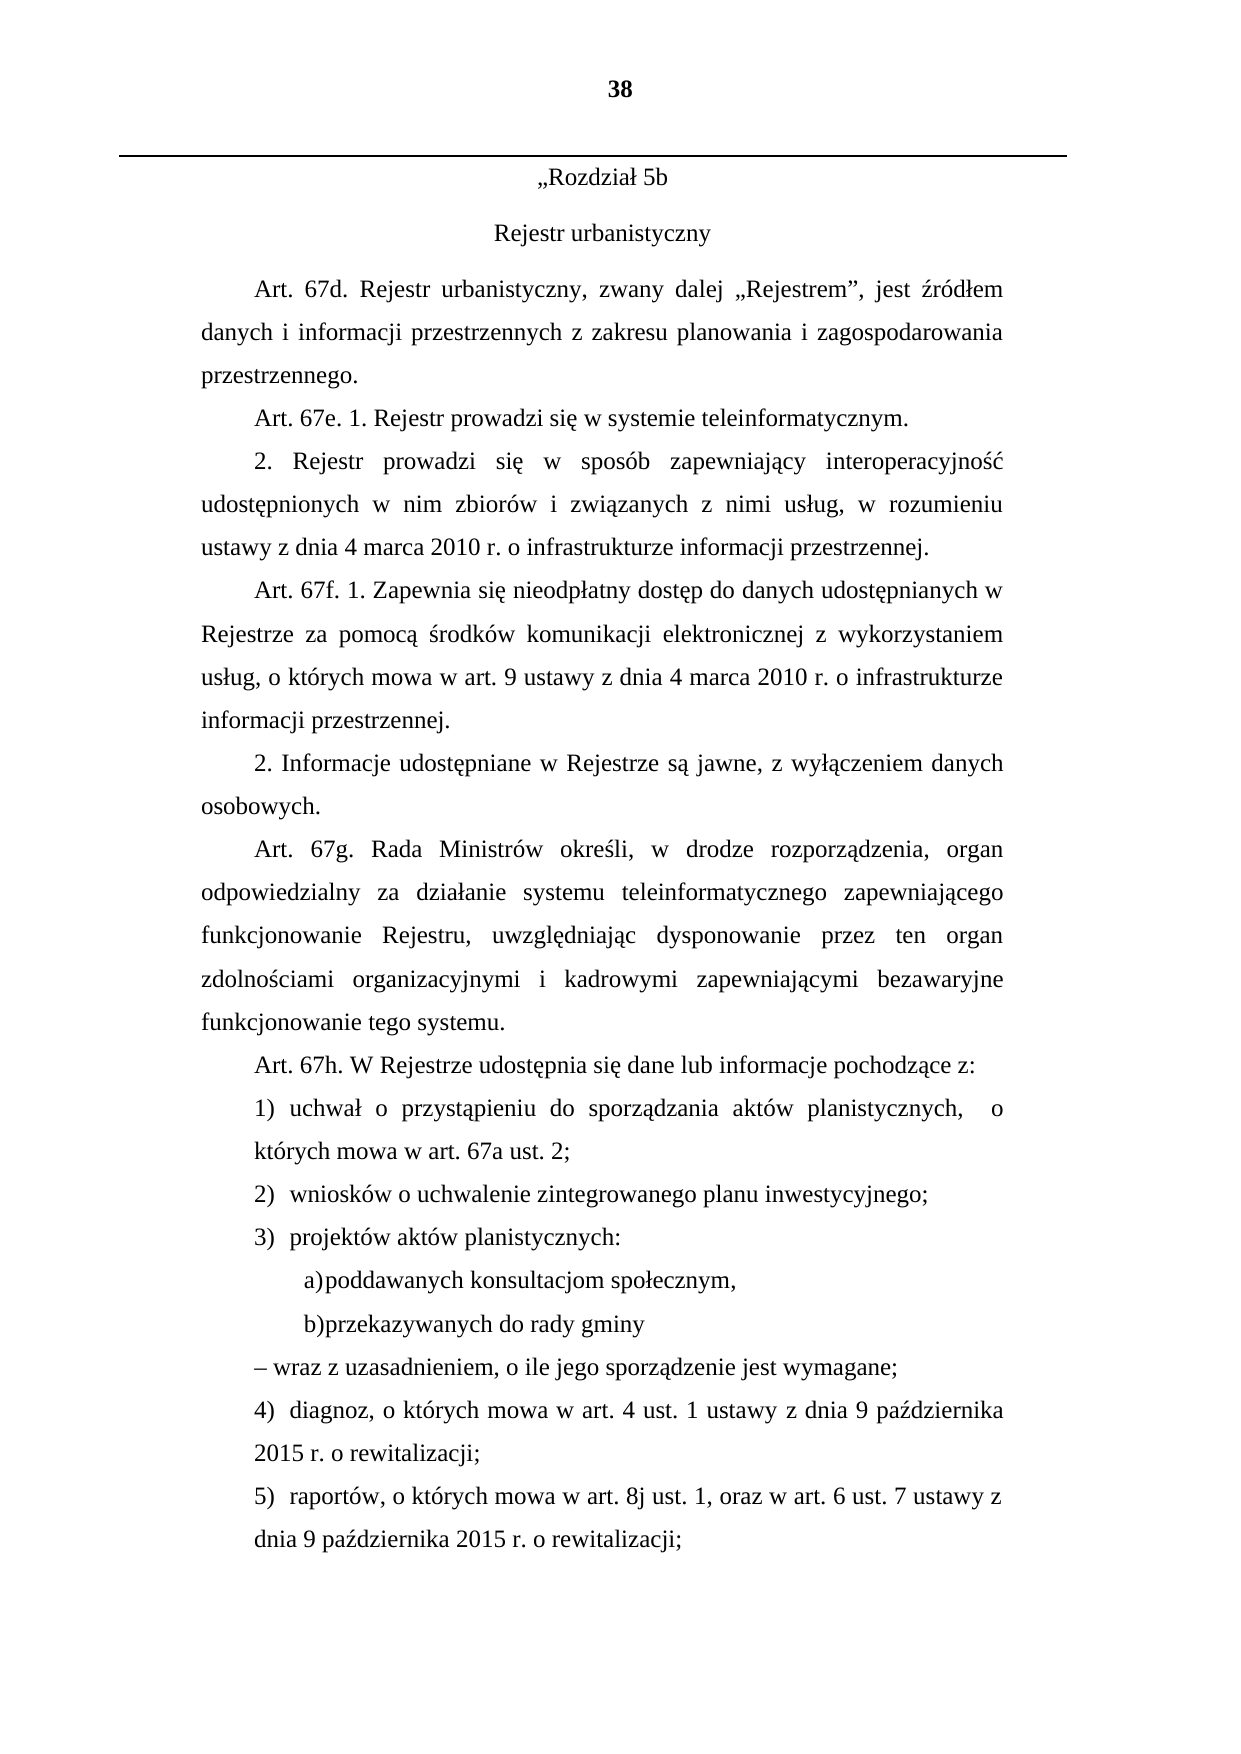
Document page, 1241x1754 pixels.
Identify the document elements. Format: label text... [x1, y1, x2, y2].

text 4) diagnoz, o których mowa w art. 4 ust. 1 ustawy z dnia 9 października 2015 r. o rewitalizacji; [254, 1395, 1004, 1467]
text 2. Informacje udostępniane w Rejestrze są jawne, z wyłączeniem danych osobowych. [201, 748, 1004, 820]
text 1) uchwał o przystąpieniu do sporządzania aktów planistycznych, o których mowa w art. 67a ust. 2; [254, 1093, 1004, 1165]
text Art. 67h. W Rejestrze udostępnia się dane lub informacje pochodzące z: [201, 1050, 1004, 1079]
text 5) raportów, o których mowa w art. 8j ust. 1, oraz w art. 6 ust. 7 ustawy z dnia 9 października 2015 r. o rewitalizacji; [254, 1481, 1004, 1553]
text – wraz z uzasadnieniem, o ile jego sporządzenie jest wymagane; [254, 1352, 1004, 1381]
text Art. 67f. 1. Zapewnia się nieodpłatny dostęp do danych udostępnianych w Rejestrze za pomocą środków komunikacji elektronicznej z wykorzystaniem usług, o których mowa w art. 9 ustawy z dnia 4 marca 2010 r. o infrastrukturze informacji przestrzennej. [201, 576, 1004, 734]
text Art. 67g. Rada Ministrów określi, w drodze rozporządzenia, organ odpowiedzialny za działanie systemu teleinformatycznego zapewniającego funkcjonowanie Rejestru, uwzględniając dysponowanie przez ten organ zdolnościami organizacyjnymi i kadrowymi zapewniającymi bezawaryjne funkcjonowanie tego systemu. [201, 834, 1004, 1036]
text 2) wniosków o uchwalenie zintegrowanego planu inwestycyjnego; [254, 1179, 1004, 1208]
text a) poddawanych konsultacjom społecznym, [304, 1266, 1004, 1294]
text 2. Rejestr prowadzi się w sposób zapewniający interoperacyjność udostępnionych w nim zbiorów i związanych z nimi usług, w rozumieniu ustawy z dnia 4 marca 2010 r. o infrastrukturze informacji przestrzennej. [201, 446, 1004, 561]
text Art. 67e. 1. Rejestr prowadzi się w systemie teleinformatycznym. [201, 403, 1004, 432]
text b) przekazywanych do rady gminy [304, 1309, 1004, 1337]
text Art. 67d. Rejestr urbanistyczny, zwany dalej „Rejestrem”, jest źródłem danych i informacji przestrzennych z zakresu planowania i zagospodarowania przestrzennego. [201, 274, 1004, 389]
text „Rozdział 5b [201, 162, 1004, 191]
text 3) projektów aktów planistycznych: [254, 1222, 1004, 1251]
text Rejestr urbanistyczny [201, 218, 1004, 247]
